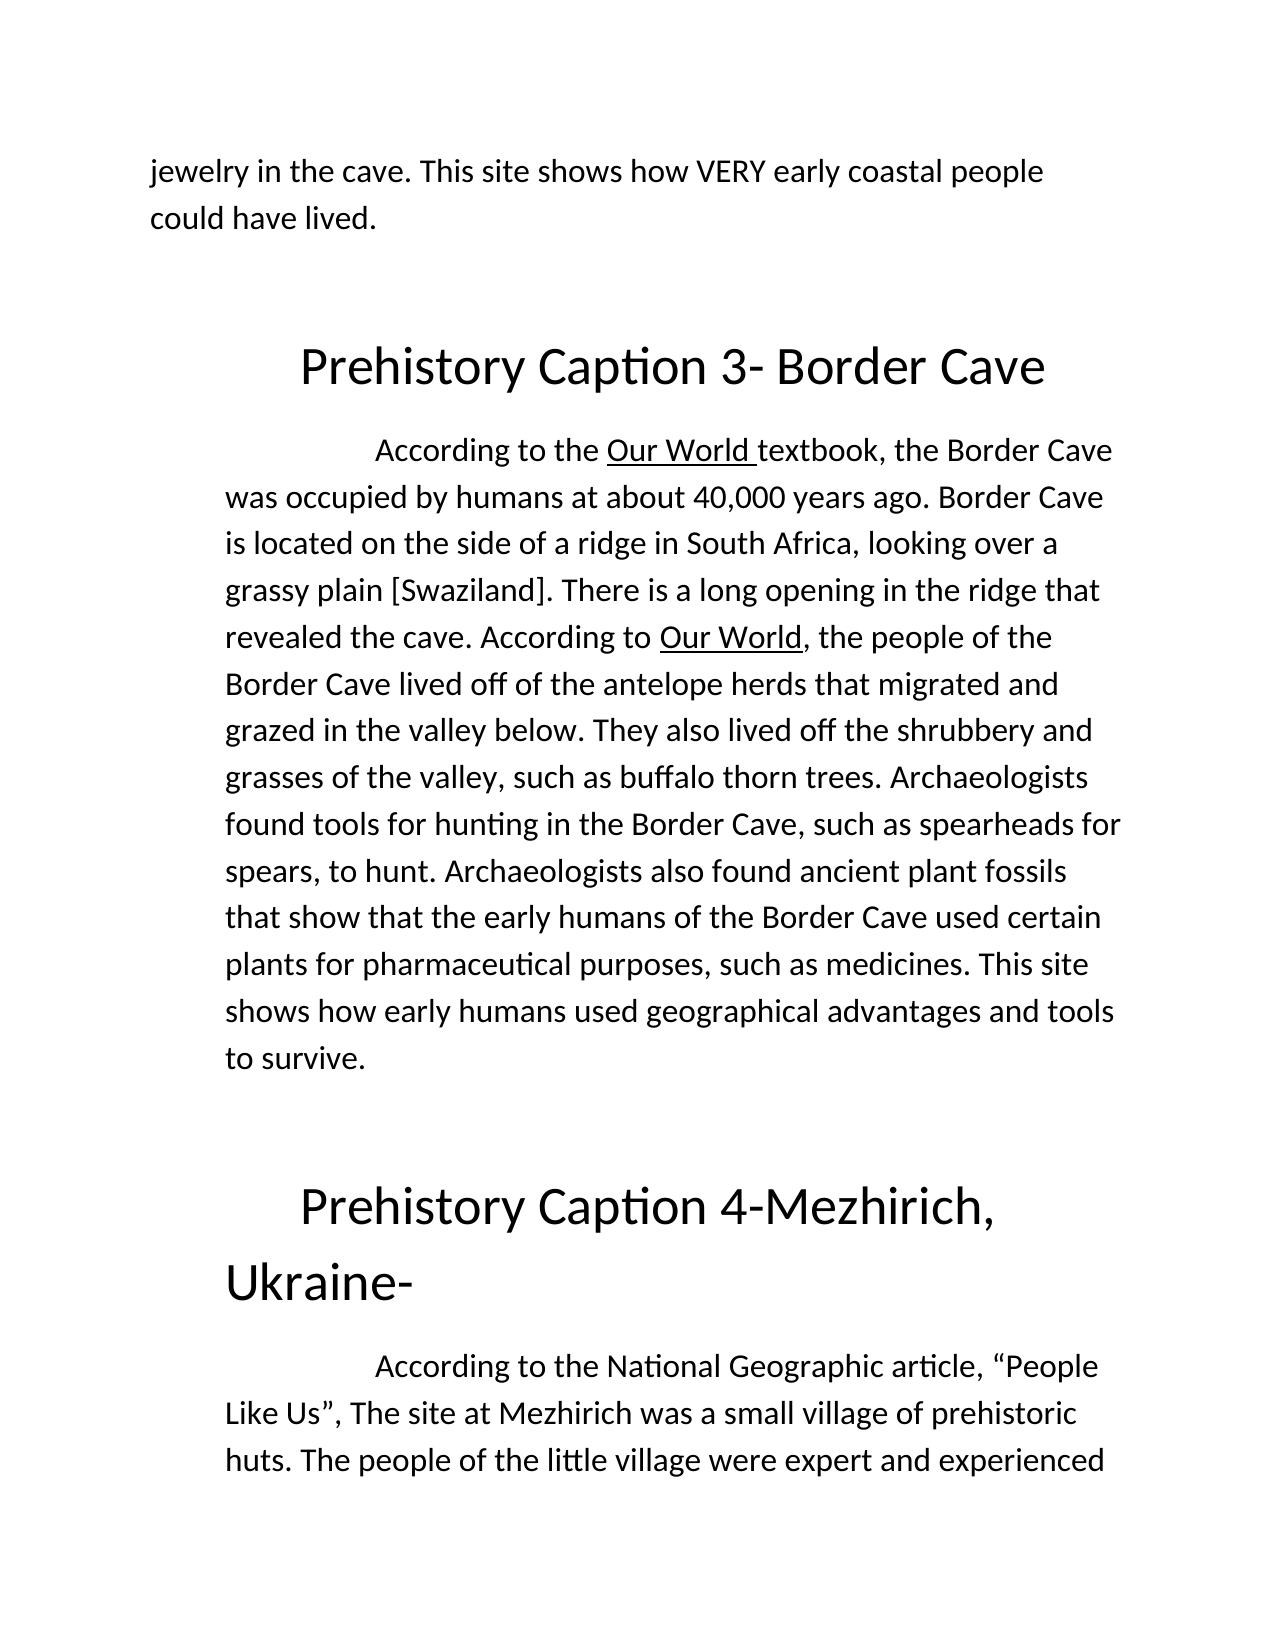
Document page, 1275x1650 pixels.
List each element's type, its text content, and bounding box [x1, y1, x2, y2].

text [150, 150, 1125, 237]
text Prehistory Caption 4-Mezhirich, Ukraine- [225, 1172, 1125, 1314]
text Prehistory Caption 3- Border Cave [225, 332, 1125, 398]
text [225, 1345, 1125, 1479]
text According to the Our World textbook, the Border Cave was occupied by humans at about 40,000 years ago. Border Cave is located on the side of a ridge in South Africa, looking over a grassy plain [Swaziland]. There is a long opening in the ridge that revealed the cave. According to Our World, the people of the Border Cave lived off of the antelope herds that migrated and grazed in the valley below. They also lived off the shrubbery and grasses of the valley, such as buffalo thorn trees. Archaeologists found tools for hunting in the Border Cave, such as spearheads for spears, to hunt. Archaeologists also found ancient plant fossils that show that the early humans of the Border Cave used certain plants for pharmaceutical purposes, such as medicines. This site shows how early humans used geographical advantages and tools to survive. [225, 429, 1125, 1078]
